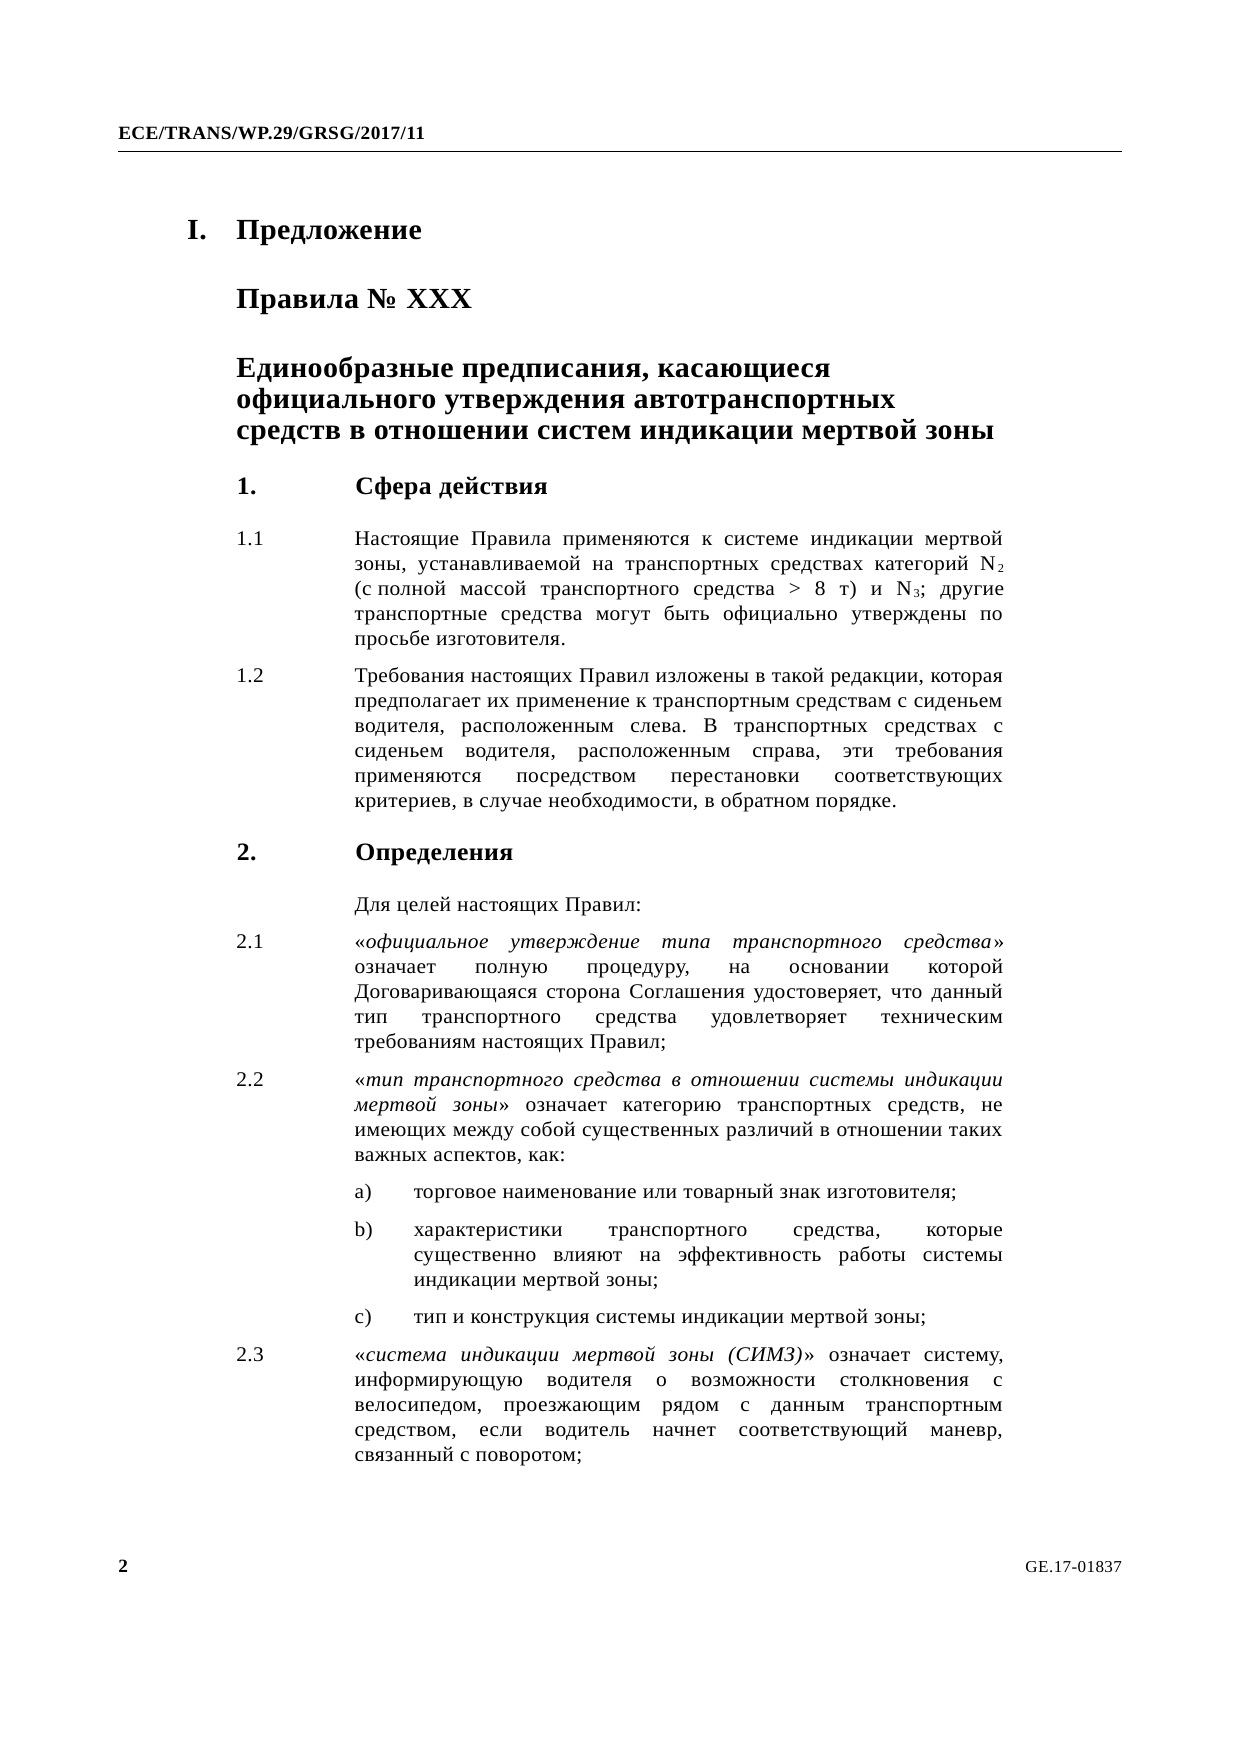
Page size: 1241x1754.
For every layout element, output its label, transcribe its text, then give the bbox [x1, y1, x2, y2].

text Для целей настоящих Правил: [236, 891, 1004, 916]
text c) тип и конструкция системы индикации мертвой зоны; [236, 1303, 1004, 1328]
text a) торговое наименование или товарный знак изготовителя; [236, 1178, 1004, 1203]
text Единообразные предписания, касающиеся официального утверждения автотранспортных средств в отношении систем индикации мертвой зоны [118, 352, 1004, 446]
text 1.2 Требования настоящих Правил изложены в такой редакции, которая предполагает их применение к транспортным средствам с сиденьем водителя, расположенным слева. В транспортных средствах с сиденьем водителя, расположенным справа, эти требования применяются посредством перестановки соответствующих критериев, в случае необходимости, в обратном порядке. [236, 662, 1004, 812]
text 2. Определения [237, 837, 1003, 866]
text 1. Сфера действия [237, 471, 1003, 500]
text 2.1 «официальное утверждение типа транспортного средства» означает полную процедуру, на основании которой Договаривающаяся сторона Соглашения удостоверяет, что данный тип транспортного средства удовлетворяет техническим требованиям настоящих Правил; [236, 928, 1004, 1053]
text 1.1 Настоящие Правила применяются к системе индикации мертвой зоны, устанавливаемой на транспортных средствах категорий N2 (с полной массой транспортного средства > 8 т) и N3; другие транспортные средства могут быть официально утверждены по просьбе изготовителя. [236, 525, 1004, 650]
text b) характеристики транспортного средства, которые существенно влияют на эффективность работы системы индикации мертвой зоны; [236, 1216, 1004, 1291]
text 2.3 «система индикации мертвой зоны (СИМЗ)» означает систему, информирующую водителя о возможности столкновения с велосипедом, проезжающим рядом с данным транспортным средством, если водитель начнет соответствующий маневр, связанный с поворотом; [236, 1341, 1004, 1466]
text 2.2 «тип транспортного средства в отношении системы индикации мертвой зоны» означает категорию транспортных средств, не имеющих между собой существенных различий в отношении таких важных аспектов, как: [236, 1066, 1004, 1166]
text I. Предложение [118, 215, 1004, 246]
text Правила № XXX [118, 283, 1004, 315]
